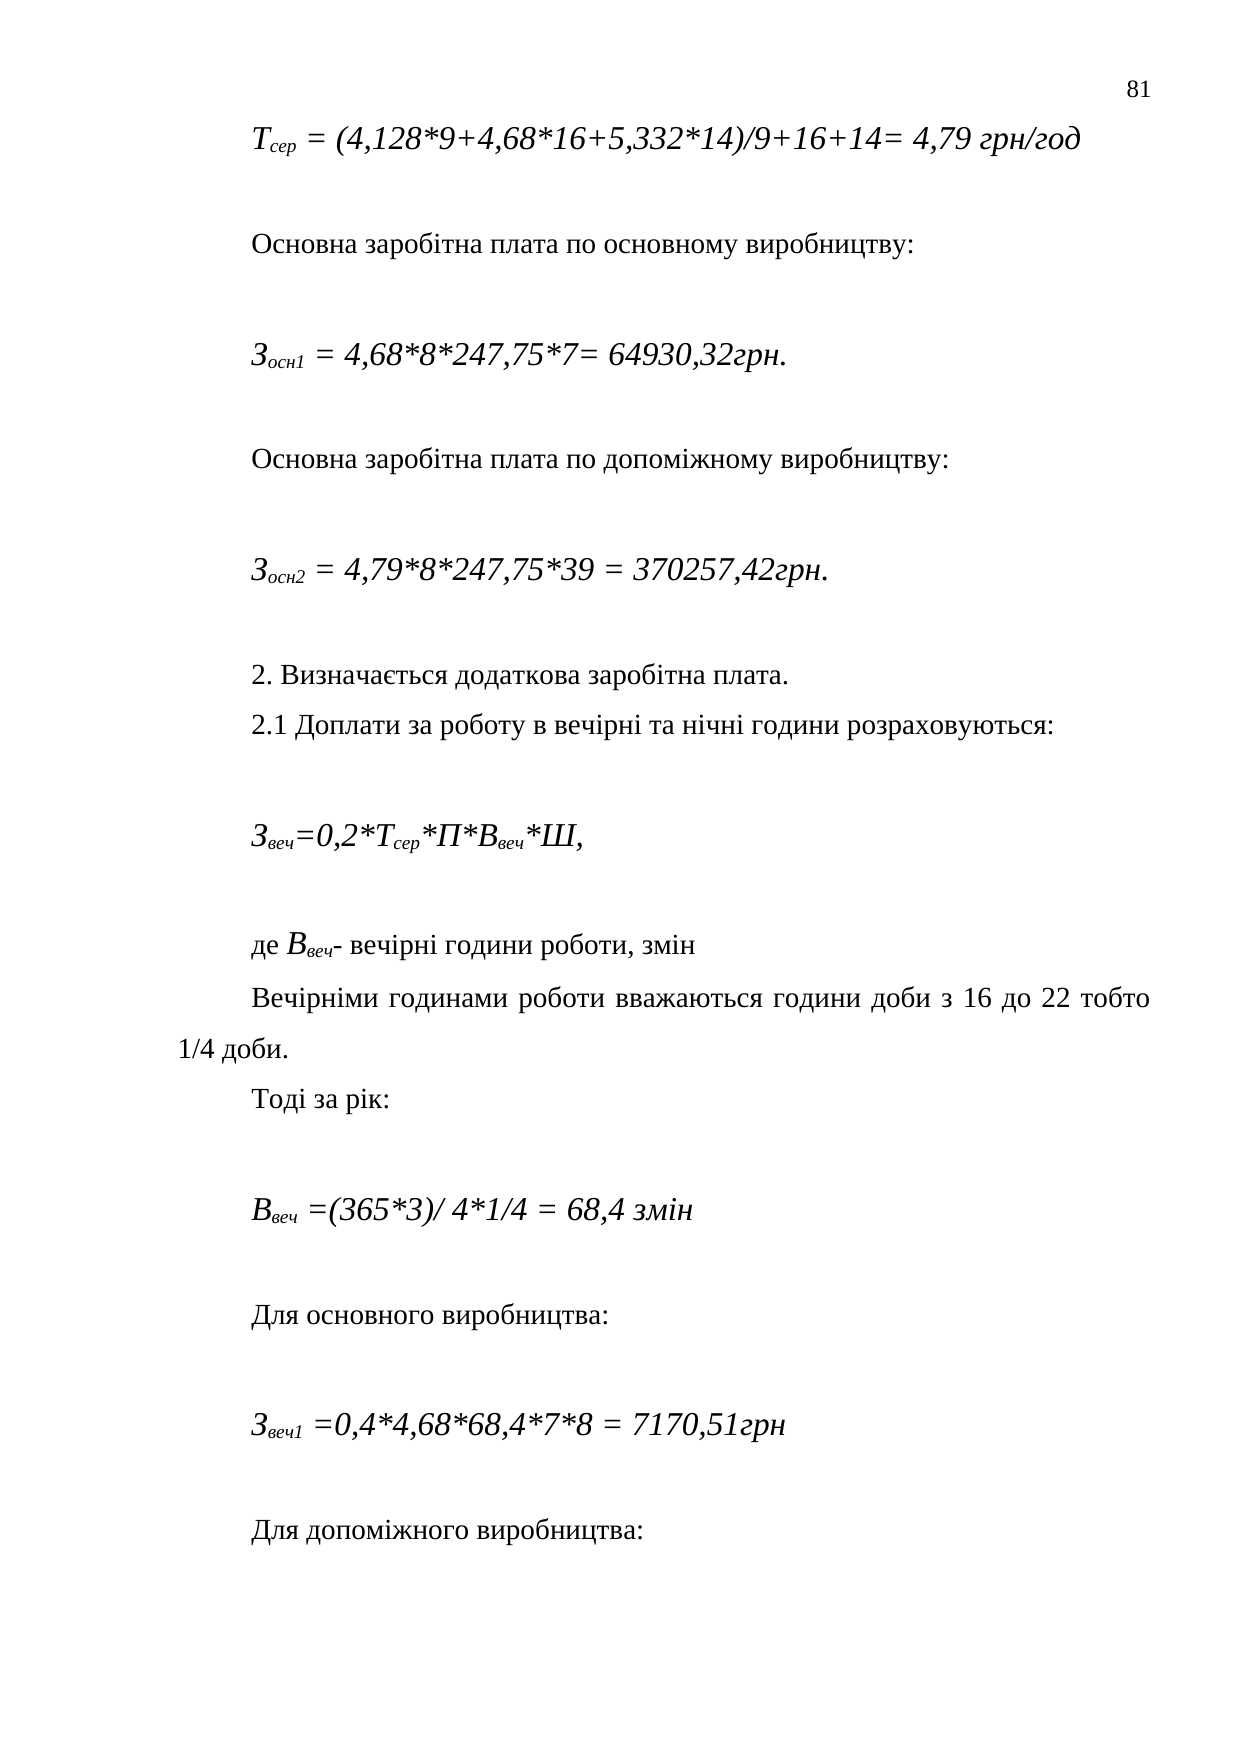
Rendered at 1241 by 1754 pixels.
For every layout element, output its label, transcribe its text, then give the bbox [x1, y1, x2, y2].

text Зосн1 = 4,68*8*247,75*7= 64930,32грн. [177, 334, 1152, 372]
text Ввеч =(365*3)/ 4*1/4 = 68,4 змін [177, 1189, 1152, 1227]
text Тоді за рік: [177, 1081, 1152, 1115]
text Звеч1 =0,4*4,68*68,4*7*8 = 7170,51грн [177, 1405, 1152, 1443]
text Вечірніми годинами роботи вважаються години доби з 16 до 22 тобто 1/4 доби. [177, 981, 1152, 1064]
text Тсер = (4,128*9+4,68*16+5,332*14)/9+16+14= 4,79 грн/год [177, 118, 1152, 156]
text Звеч=0,2*Тсер*П*Ввеч*Ш, [177, 815, 1152, 854]
text 2.1 Доплати за роботу в вечірні та нічні години розраховуються: [177, 707, 1152, 741]
text Основна заробітна плата по допоміжному виробництву: [177, 442, 1152, 475]
text 2. Визначається додаткова заробітна плата. [177, 657, 1152, 691]
text де Ввеч- вечірні години роботи, змін [177, 923, 1152, 961]
text Зосн2 = 4,79*8*247,75*39 = 370257,42грн. [177, 549, 1152, 588]
text Основна заробітна плата по основному виробництву: [177, 226, 1152, 259]
text Для основного виробництва: [177, 1297, 1152, 1330]
text Для допоміжного виробництва: [177, 1512, 1152, 1546]
